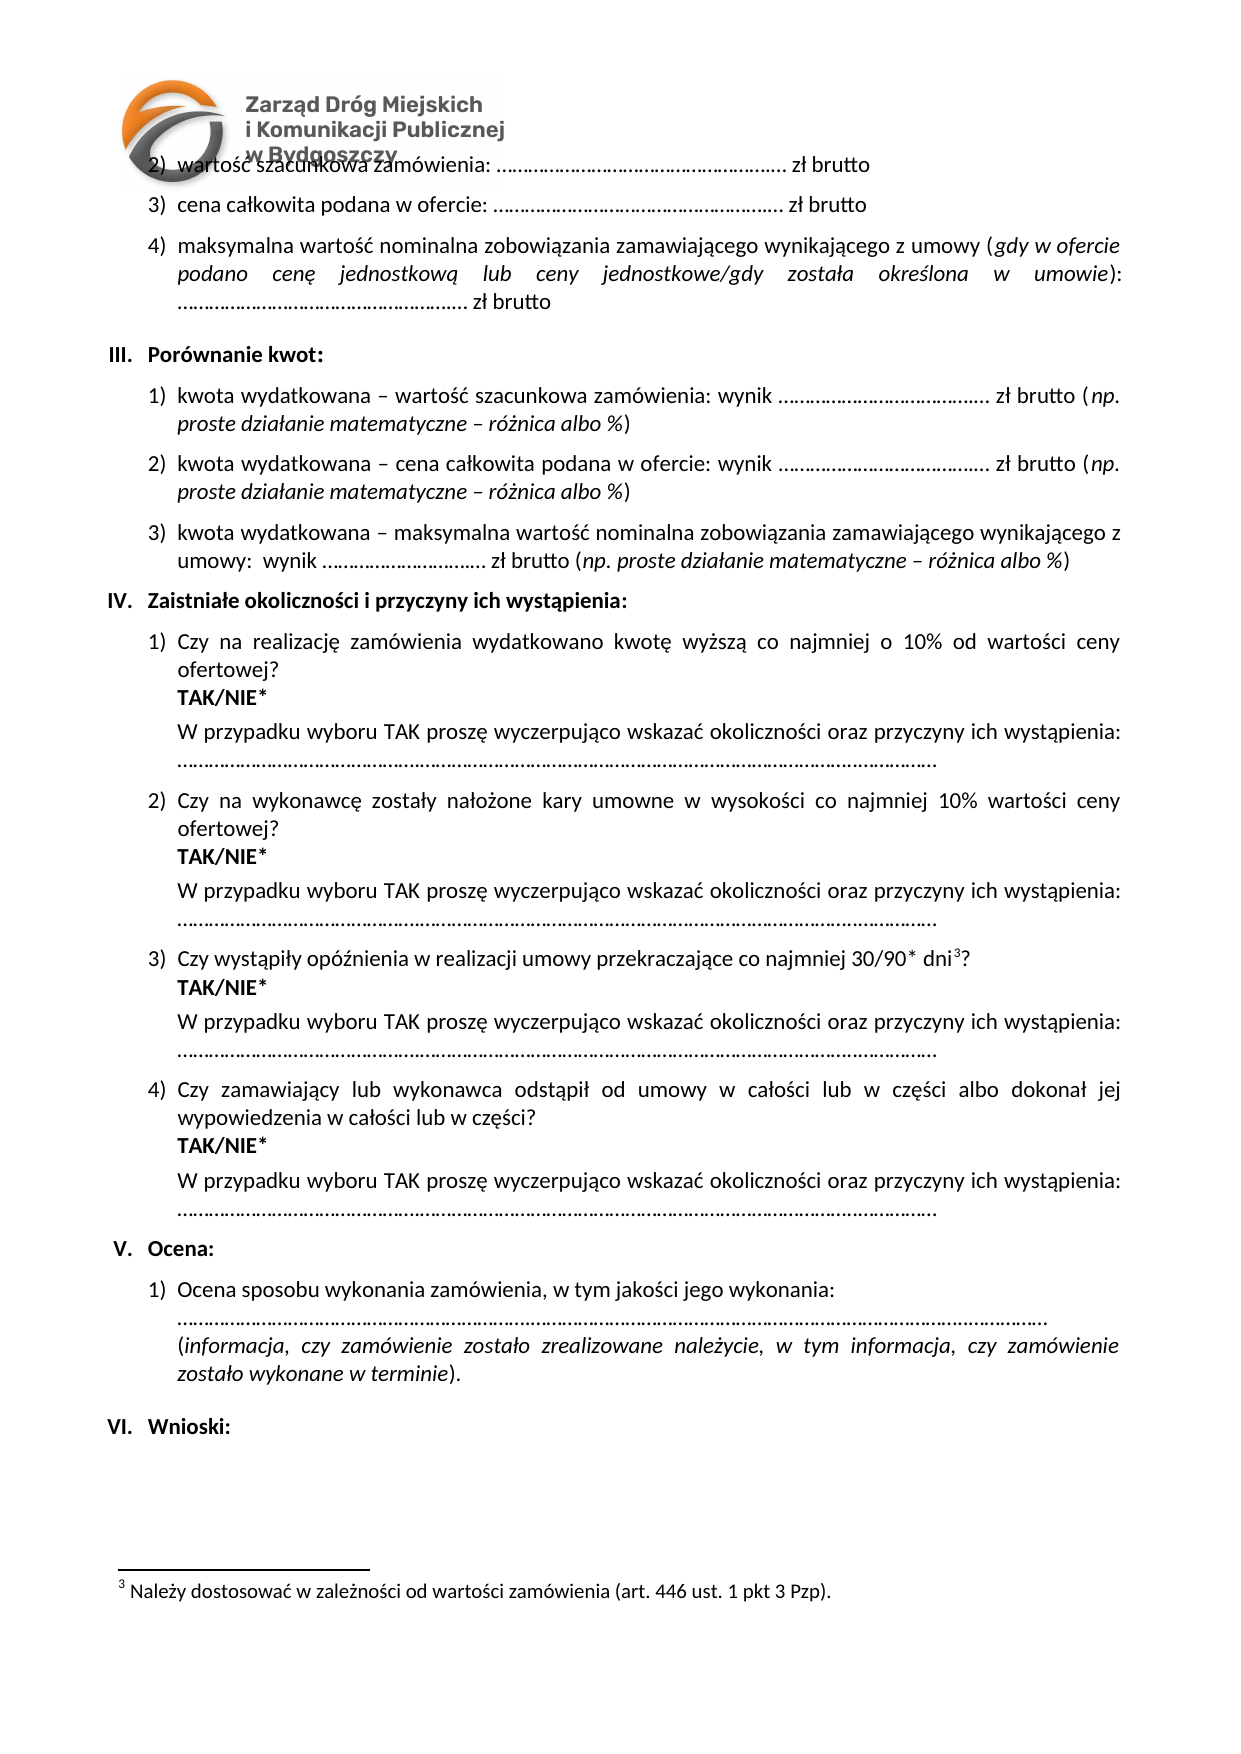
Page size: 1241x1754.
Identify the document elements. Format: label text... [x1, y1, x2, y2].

text W przypadku wyboru TAK proszę wyczerpująco wskazać okoliczności oraz przyczyny ich wystąpienia: ……………………………………….………………………………………………………………………..…………… [177, 717, 1122, 773]
text TAK/NIE* [177, 842, 1122, 870]
list cena całkowita podana w ofercie: …………………………………………….… zł brutto [148, 191, 1122, 218]
text TAK/NIE* [177, 973, 1122, 1001]
text TAK/NIE* [177, 683, 1122, 711]
list maksymalna wartość nominalna zobowiązania zamawiającego wynikającego z umowy (gdy w ofercie podano cenę jednostkową lub ceny jednostkowe/gdy została określona w umowie): …………………………………………….… zł brutto [148, 231, 1122, 315]
list Czy na realizację zamówienia wydatkowano kwotę wyższą co najmniej o 10% od wartości ceny ofertowej? [148, 627, 1122, 683]
text ………………………………………………………….………………………………………………………………………..…………… (informacja, czy zamówienie zostało zrealizowane należycie, w tym informacja, czy zamówienie zostało wykonane w terminie). [177, 1303, 1122, 1387]
list Czy zamawiający lub wykonawca odstąpił od umowy w całości lub w części albo dokonał jej wypowiedzenia w całości lub w części? [148, 1075, 1122, 1131]
text W przypadku wyboru TAK proszę wyczerpująco wskazać okoliczności oraz przyczyny ich wystąpienia: ……………………………………….………………………………………………………………………..…………… [177, 1166, 1122, 1222]
list Porównanie kwot: [133, 340, 1122, 368]
text TAK/NIE* [177, 1131, 1122, 1159]
text W przypadku wyboru TAK proszę wyczerpująco wskazać okoliczności oraz przyczyny ich wystąpienia: ……………………………………….………………………………………………………………………..…………… [177, 876, 1122, 932]
list Czy na wykonawcę zostały nałożone kary umowne w wysokości co najmniej 10% wartości ceny ofertowej? [148, 786, 1122, 842]
list Ocena sposobu wykonania zamówienia, w tym jakości jego wykonania: [148, 1275, 1122, 1303]
list Wnioski: [133, 1412, 1122, 1440]
list Czy wystąpiły opóźnienia w realizacji umowy przekraczające co najmniej 30/90* dni? [148, 944, 1122, 973]
list kwota wydatkowana – cena całkowita podana w ofercie: wynik ……………………………….… zł brutto (np. proste działanie matematyczne – różnica albo %) [148, 449, 1122, 505]
list Ocena: [133, 1234, 1122, 1262]
list kwota wydatkowana – maksymalna wartość nominalna zobowiązania zamawiającego wynikającego z umowy: wynik ……………………….… zł brutto (np. proste działanie matematyczne – różnica albo %) [148, 518, 1122, 574]
list wartość szacunkowa zamówienia: …………………………………………….… zł brutto [148, 150, 1122, 178]
list kwota wydatkowana – wartość szacunkowa zamówienia: wynik ……………………………….… zł brutto (np. proste działanie matematyczne – różnica albo %) [148, 381, 1122, 437]
text W przypadku wyboru TAK proszę wyczerpująco wskazać okoliczności oraz przyczyny ich wystąpienia: ……………………………………….………………………………………………………………………..…………… [177, 1007, 1122, 1063]
list Zaistniałe okoliczności i przyczyny ich wystąpienia: [133, 586, 1122, 614]
picture [118, 73, 505, 193]
